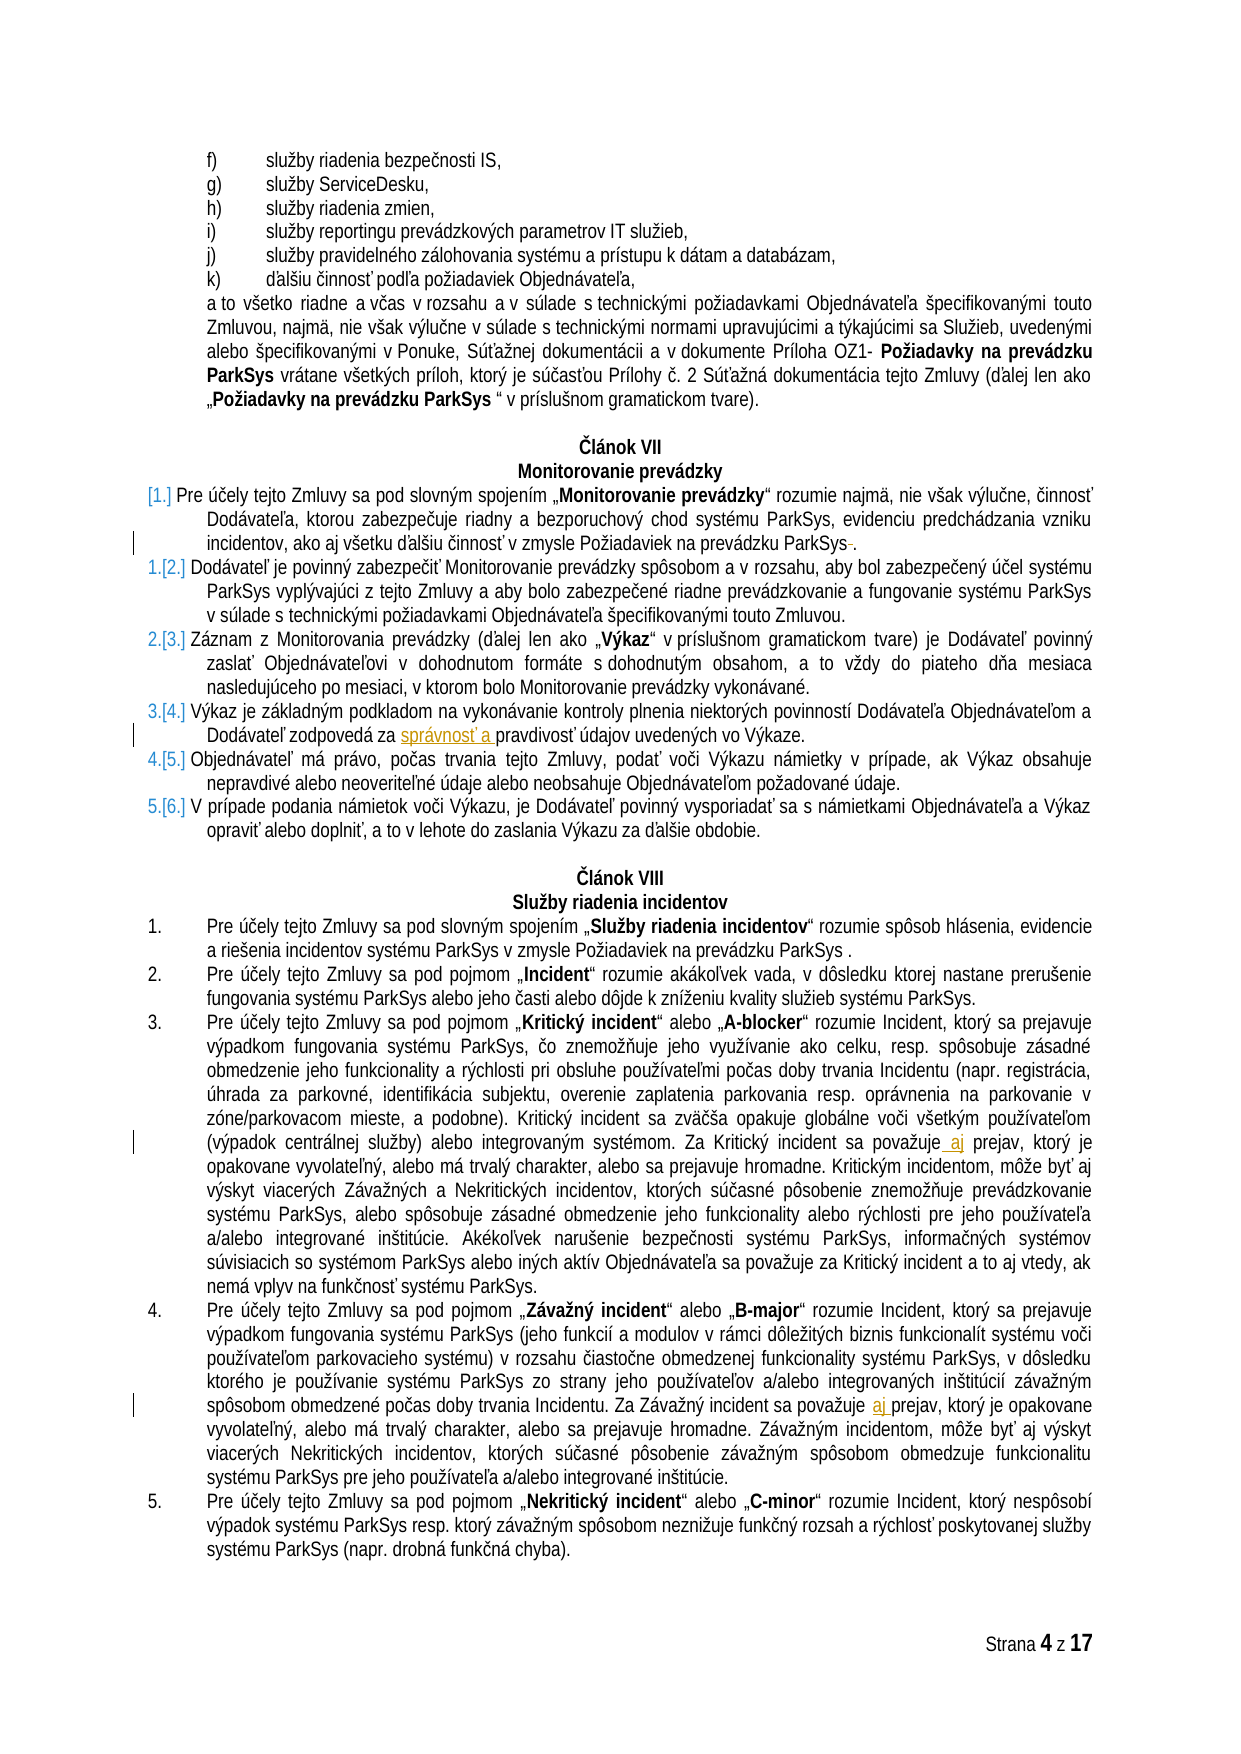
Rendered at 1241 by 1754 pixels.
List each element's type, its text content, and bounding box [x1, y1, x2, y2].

list V prípade podania námietok voči Výkazu, je Dodávateľ povinný vysporiadať sa s námietkami Objednávateľa a Výkaz opraviť alebo doplniť, a to v lehote do zaslania Výkazu za ďalšie obdobie. [148, 794, 1093, 842]
list služby ServiceDesku, [207, 172, 1093, 196]
list Pre účely tejto Zmluvy sa pod pojmom „Závažný incident“ alebo „B-major“ rozumie Incident, ktorý sa prejavuje výpadkom fungovania systému ParkSys (jeho funkcií a modulov v rámci dôležitých biznis funkcionalít systému voči používateľom parkovacieho systému) v rozsahu čiastočne obmedzenej funkcionality systému ParkSys, v dôsledku ktorého je používanie systému ParkSys zo strany jeho používateľov a/alebo integrovaných inštitúcií závažným spôsobom obmedzené počas doby trvania Incidentu. Za Závažný incident sa považuje prejav, ktorý je opakovane vyvolateľný, alebo má trvalý charakter, alebo sa prejavuje hromadne. Závažným incidentom, môže byť aj výskyt viacerých Nekritických incidentov, ktorých súčasné pôsobenie závažným spôsobom obmedzuje funkcionalitu systému ParkSys pre jeho používateľa a/alebo integrované inštitúcie. [148, 1298, 1093, 1489]
list služby pravidelného zálohovania systému a prístupu k dátam a databázam, [207, 243, 1093, 267]
list Výkaz je základným podkladom na vykonávanie kontroly plnenia niektorých povinností Dodávateľa Objednávateľom a Dodávateľ zodpovedá za pravdivosť údajov uvedených vo Výkaze. [148, 699, 1093, 747]
list služby riadenia zmien, [207, 196, 1093, 219]
text Monitorovanie prevádzky [148, 459, 1093, 483]
text Článok VII [148, 435, 1093, 459]
list Záznam z Monitorovania prevádzky (ďalej len ako „Výkaz“ v príslušnom gramatickom tvare) je Dodávateľ povinný zaslať Objednávateľovi v dohodnutom formáte s dohodnutým obsahom, a to vždy do piateho dňa mesiaca nasledujúceho po mesiaci, v ktorom bolo Monitorovanie prevádzky vykonávané. [148, 627, 1093, 699]
list Pre účely tejto Zmluvy sa pod pojmom „Incident“ rozumie akákoľvek vada, v dôsledku ktorej nastane prerušenie fungovania systému ParkSys alebo jeho časti alebo dôjde k zníženiu kvality služieb systému ParkSys. [148, 962, 1093, 1010]
text Článok VIII [148, 866, 1093, 890]
list Pre účely tejto Zmluvy sa pod pojmom „Nekritický incident“ alebo „C-minor“ rozumie Incident, ktorý nespôsobí výpadok systému ParkSys resp. ktorý závažným spôsobom neznižuje funkčný rozsah a rýchlosť poskytovanej služby systému ParkSys (napr. drobná funkčná chyba). [148, 1489, 1093, 1561]
list Pre účely tejto Zmluvy sa pod slovným spojením „Monitorovanie prevádzky“ rozumie najmä, nie však výlučne, činnosť Dodávateľa, ktorou zabezpečuje riadny a bezporuchový chod systému ParkSys, evidenciu predchádzania vzniku incidentov, ako aj všetku ďalšiu činnosť v zmysle Požiadaviek na prevádzku ParkSys. [148, 483, 1093, 555]
list Objednávateľ má právo, počas trvania tejto Zmluvy, podať voči Výkazu námietky v prípade, ak Výkaz obsahuje nepravdivé alebo neoveriteľné údaje alebo neobsahuje Objednávateľom požadované údaje. [148, 747, 1093, 794]
text a to všetko riadne a včas v rozsahu a v súlade s technickými požiadavkami Objednávateľa špecifikovanými touto Zmluvou, najmä, nie však výlučne v súlade s technickými normami upravujúcimi a týkajúcimi sa Služieb, uvedenými alebo špecifikovanými v Ponuke, Súťažnej dokumentácii a v dokumente Príloha OZ1- Požiadavky na prevádzku ParkSys vrátane všetkých príloh, ktorý je súčasťou Prílohy č. 2 Súťažná dokumentácia tejto Zmluvy (ďalej len ako „Požiadavky na prevádzku ParkSys “ v príslušnom gramatickom tvare). [207, 291, 1093, 411]
text Služby riadenia incidentov [148, 890, 1093, 914]
list Dodávateľ je povinný zabezpečiť Monitorovanie prevádzky spôsobom a v rozsahu, aby bol zabezpečený účel systému ParkSys vyplývajúci z tejto Zmluvy a aby bolo zabezpečené riadne prevádzkovanie a fungovanie systému ParkSys v súlade s technickými požiadavkami Objednávateľa špecifikovanými touto Zmluvou. [148, 555, 1093, 627]
list služby reportingu prevádzkových parametrov IT služieb, [207, 219, 1093, 243]
list Pre účely tejto Zmluvy sa pod pojmom „Kritický incident“ alebo „A-blocker“ rozumie Incident, ktorý sa prejavuje výpadkom fungovania systému ParkSys, čo znemožňuje jeho využívanie ako celku, resp. spôsobuje zásadné obmedzenie jeho funkcionality a rýchlosti pri obsluhe používateľmi počas doby trvania Incidentu (napr. registrácia, úhrada za parkovné, identifikácia subjektu, overenie zaplatenia parkovania resp. oprávnenia na parkovanie v zóne/parkovacom mieste, a podobne). Kritický incident sa zväčša opakuje globálne voči všetkým používateľom (výpadok centrálnej služby) alebo integrovaným systémom. Za Kritický incident sa považuje prejav, ktorý je opakovane vyvolateľný, alebo má trvalý charakter, alebo sa prejavuje hromadne. Kritickým incidentom, môže byť aj výskyt viacerých Závažných a Nekritických incidentov, ktorých súčasné pôsobenie znemožňuje prevádzkovanie systému ParkSys, alebo spôsobuje zásadné obmedzenie jeho funkcionality alebo rýchlosti pre jeho používateľa a/alebo integrované inštitúcie. Akékoľvek narušenie bezpečnosti systému ParkSys, informačných systémov súvisiacich so systémom ParkSys alebo iných aktív Objednávateľa sa považuje za Kritický incident a to aj vtedy, ak nemá vplyv na funkčnosť systému ParkSys. [148, 1010, 1093, 1298]
list ďalšiu činnosť podľa požiadaviek Objednávateľa, [207, 267, 1093, 291]
list Pre účely tejto Zmluvy sa pod slovným spojením „Služby riadenia incidentov“ rozumie spôsob hlásenia, evidencie a riešenia incidentov systému ParkSys v zmysle Požiadaviek na prevádzku ParkSys . [148, 914, 1093, 962]
list služby riadenia bezpečnosti IS, [207, 148, 1093, 172]
